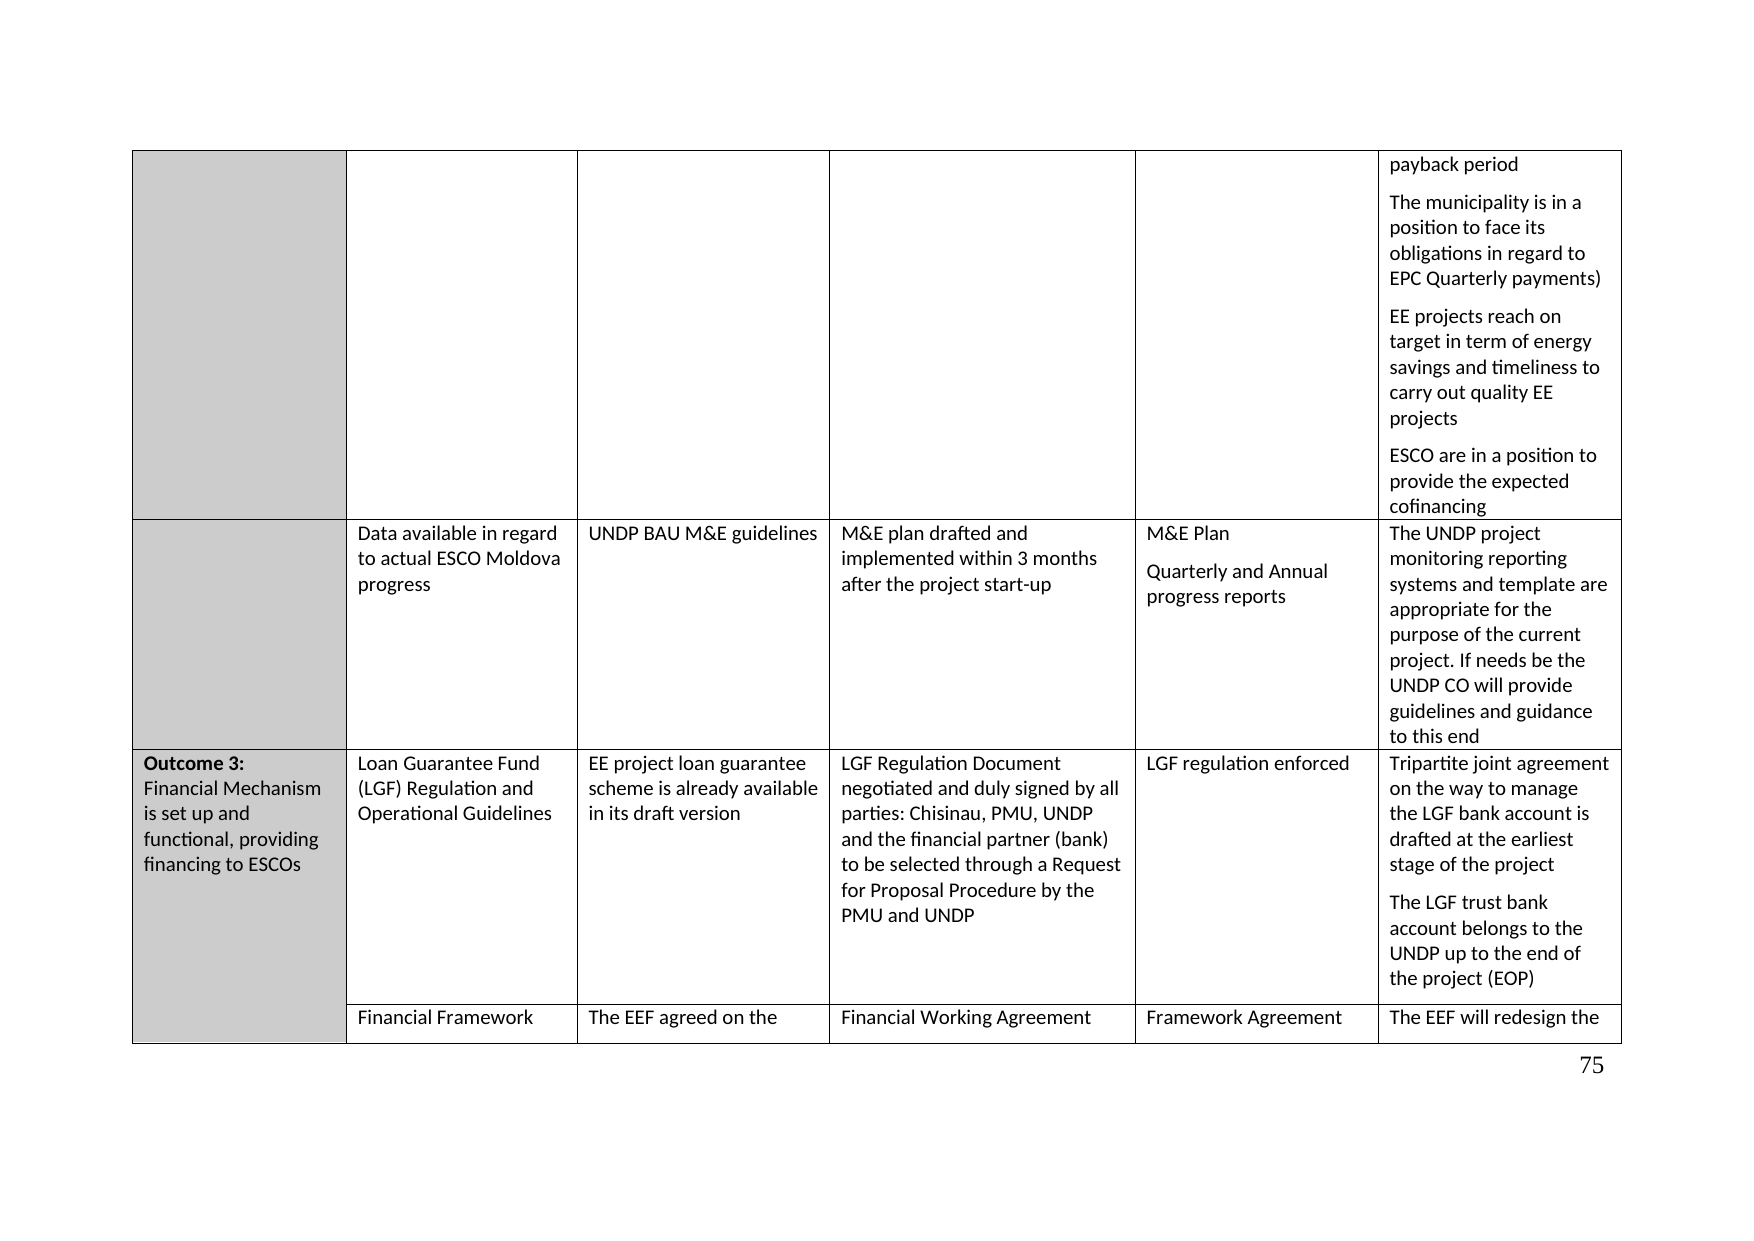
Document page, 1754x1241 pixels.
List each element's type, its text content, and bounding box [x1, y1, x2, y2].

table_cell Framework Agreement [1136, 1005, 1378, 1042]
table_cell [1379, 151, 1621, 519]
table_cell LGF Regulation Document negotiated and duly signed by all parties: Chisinau, PMU, UNDP and the financial partner (bank) to be selected through a Request for Proposal Procedure by the PMU and UNDP [830, 750, 1135, 1003]
table_cell The UNDP project monitoring reporting systems and template are appropriate for the purpose of the current project. If needs be the UNDP CO will provide guidelines and guidance to this end [1379, 520, 1621, 749]
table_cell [830, 1005, 1135, 1042]
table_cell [1379, 1005, 1621, 1042]
table_cell M&E plan drafted and implemented within 3 months after the project start-up [830, 520, 1135, 749]
table_cell LGF regulation enforced [1136, 750, 1378, 1003]
table_cell EE project loan guarantee scheme is already available in its draft version [578, 750, 829, 1003]
table_cell M&E Plan Quarterly and Annual progress reports [1136, 520, 1378, 749]
table_cell [133, 520, 346, 749]
table_cell UNDP BAU M&E guidelines [578, 520, 829, 749]
table_cell Loan Guarantee Fund (LGF) Regulation and Operational Guidelines [347, 750, 577, 1003]
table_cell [830, 151, 1135, 519]
table_cell Tripartite joint agreement on the way to manage the LGF bank account is drafted at the earliest stage of the project The LGF trust bank account belongs to the UNDP up to the end of the project (EOP) [1379, 750, 1621, 1003]
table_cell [578, 151, 829, 519]
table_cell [347, 151, 577, 519]
table_cell Outcome 3: Financial Mechanism is set up and functional, providing financing to ESCOs [133, 750, 346, 1042]
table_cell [578, 1005, 829, 1042]
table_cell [1136, 151, 1378, 519]
table_cell Data available in regard to actual ESCO Moldova progress [347, 520, 577, 749]
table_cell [347, 1005, 577, 1042]
